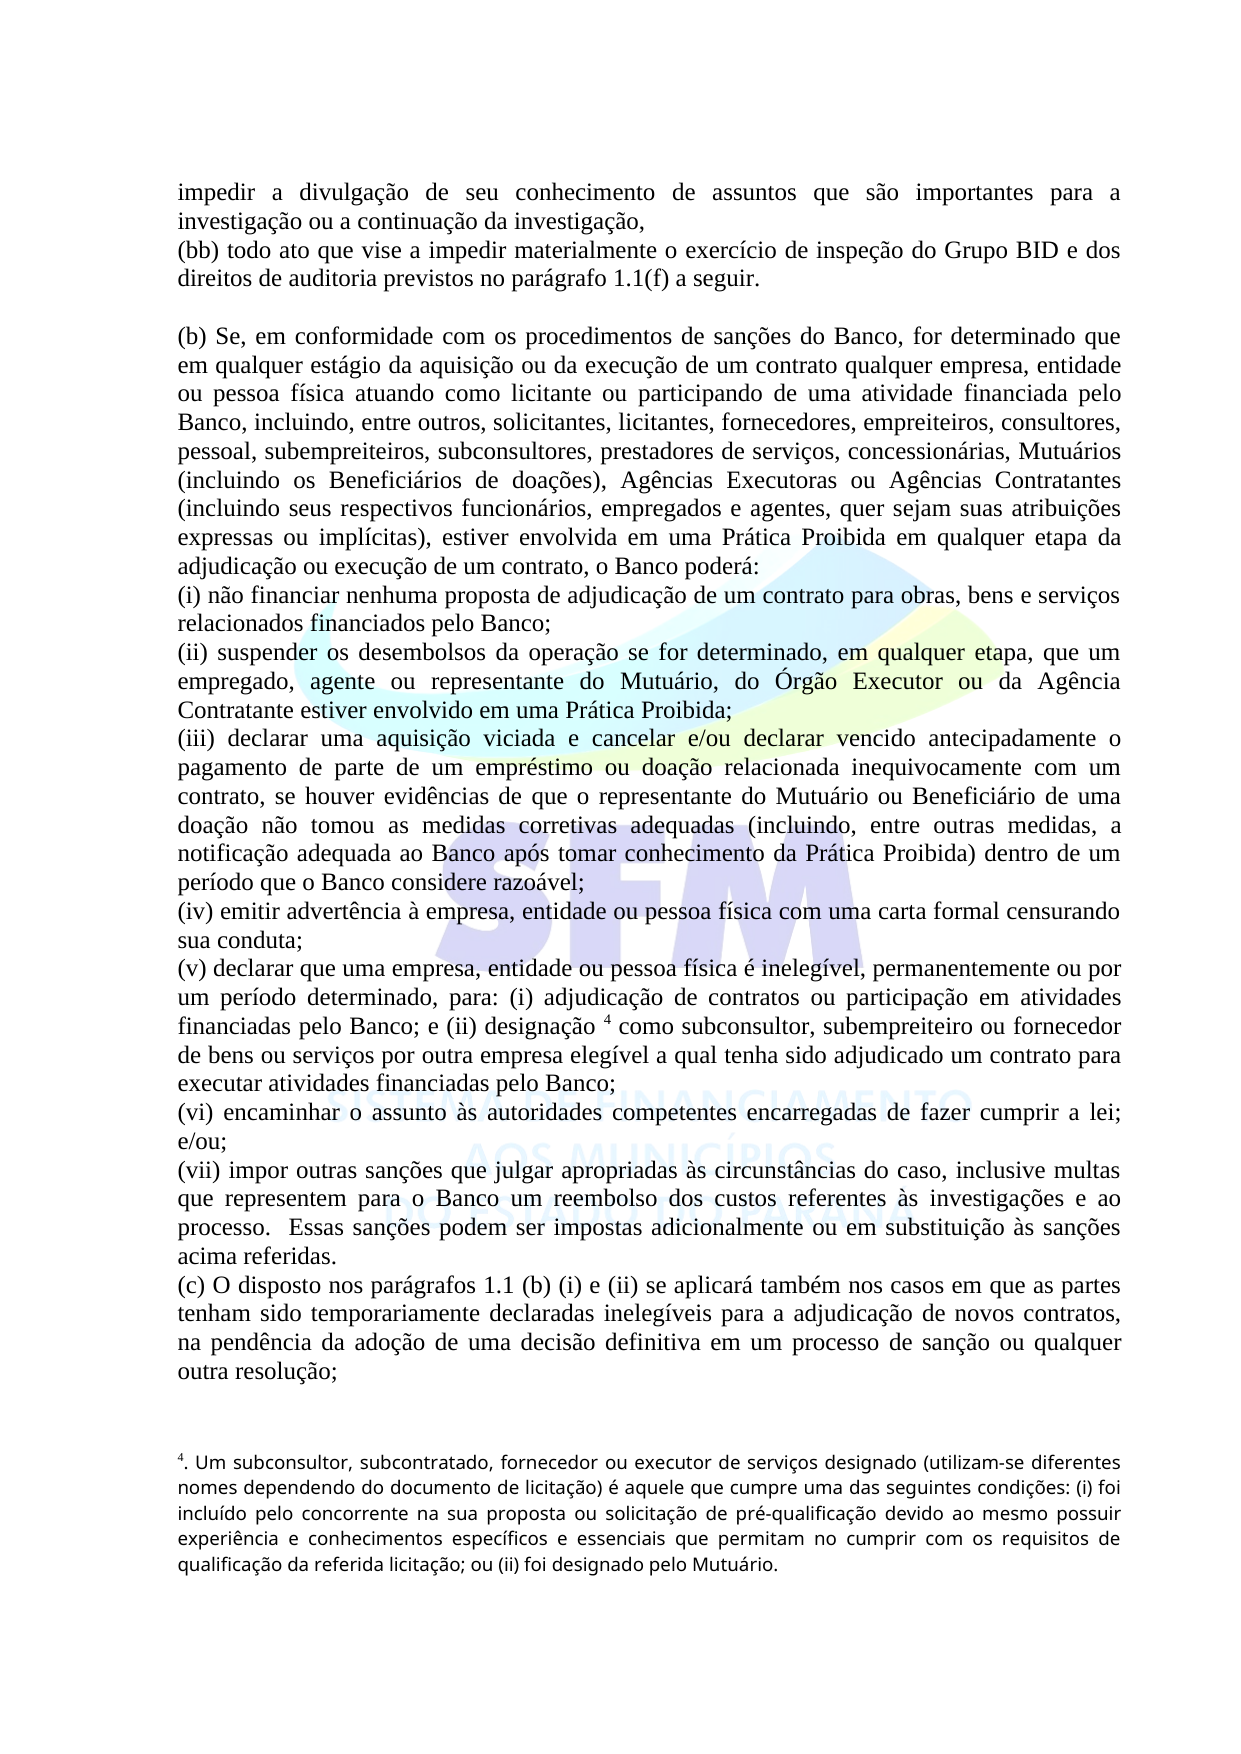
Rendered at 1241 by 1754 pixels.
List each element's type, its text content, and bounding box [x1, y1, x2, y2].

list (v) declarar que uma empresa, entidade ou pessoa física é inelegível, permanentemente ou por um período determinado, para: (i) adjudicação de contratos ou participação em atividades financiadas pelo Banco; e (ii) designação como subconsultor, subempreiteiro ou fornecedor de bens ou serviços por outra empresa elegível a qual tenha sido adjudicado um contrato para executar atividades financiadas pelo Banco; [177, 953, 1122, 1097]
list (bb) todo ato que vise a impedir materialmente o exercício de inspeção do Grupo BID e dos direitos de auditoria previstos no parágrafo 1.1(f) a seguir. [177, 235, 1122, 292]
list (iii) declarar uma aquisição viciada e cancelar e/ou declarar vencido antecipadamente o pagamento de parte de um empréstimo ou doação relacionada inequivocamente com um contrato, se houver evidências de que o representante do Mutuário ou Beneficiário de uma doação não tomou as medidas corretivas adequadas (incluindo, entre outras medidas, a notificação adequada ao Banco após tomar conhecimento da Prática Proibida) dentro de um período que o Banco considere razoável; [177, 723, 1122, 896]
list (i) não financiar nenhuma proposta de adjudicação de um contrato para obras, bens e serviços relacionados financiados pelo Banco; [177, 580, 1122, 637]
list (b) Se, em conformidade com os procedimentos de sanções do Banco, for determinado que em qualquer estágio da aquisição ou da execução de um contrato qualquer empresa, entidade ou pessoa física atuando como licitante ou participando de uma atividade financiada pelo Banco, incluindo, entre outros, solicitantes, licitantes, fornecedores, empreiteiros, consultores, pessoal, subempreiteiros, subconsultores, prestadores de serviços, concessionárias, Mutuários (incluindo os Beneficiários de doações), Agências Executoras ou Agências Contratantes (incluindo seus respectivos funcionários, empregados e agentes, quer sejam suas atribuições expressas ou implícitas), estiver envolvida em uma Prática Proibida em qualquer etapa da adjudicação ou execução de um contrato, o Banco poderá: [177, 321, 1122, 580]
list (vi) encaminhar o assunto às autoridades competentes encarregadas de fazer cumprir a lei; e/ou; [177, 1097, 1122, 1155]
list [177, 177, 1122, 235]
list (ii) suspender os desembolsos da operação se for determinado, em qualquer etapa, que um empregado, agente ou representante do Mutuário, do Órgão Executor ou da Agência Contratante estiver envolvido em uma Prática Proibida; [177, 637, 1122, 723]
list (vii) impor outras sanções que julgar apropriadas às circunstâncias do caso, inclusive multas que representem para o Banco um reembolso dos custos referentes às investigações e ao processo. Essas sanções podem ser impostas adicionalmente ou em substituição às sanções acima referidas. [177, 1155, 1122, 1270]
list (c) O disposto nos parágrafos 1.1 (b) (i) e (ii) se aplicará também nos casos em que as partes tenham sido temporariamente declaradas inelegíveis para a adjudicação de novos contratos, na pendência da adoção de uma decisão definitiva em um processo de sanção ou qualquer outra resolução; [177, 1270, 1122, 1385]
list (iv) emitir advertência à empresa, entidade ou pessoa física com uma carta formal censurando sua conduta; [177, 896, 1122, 953]
